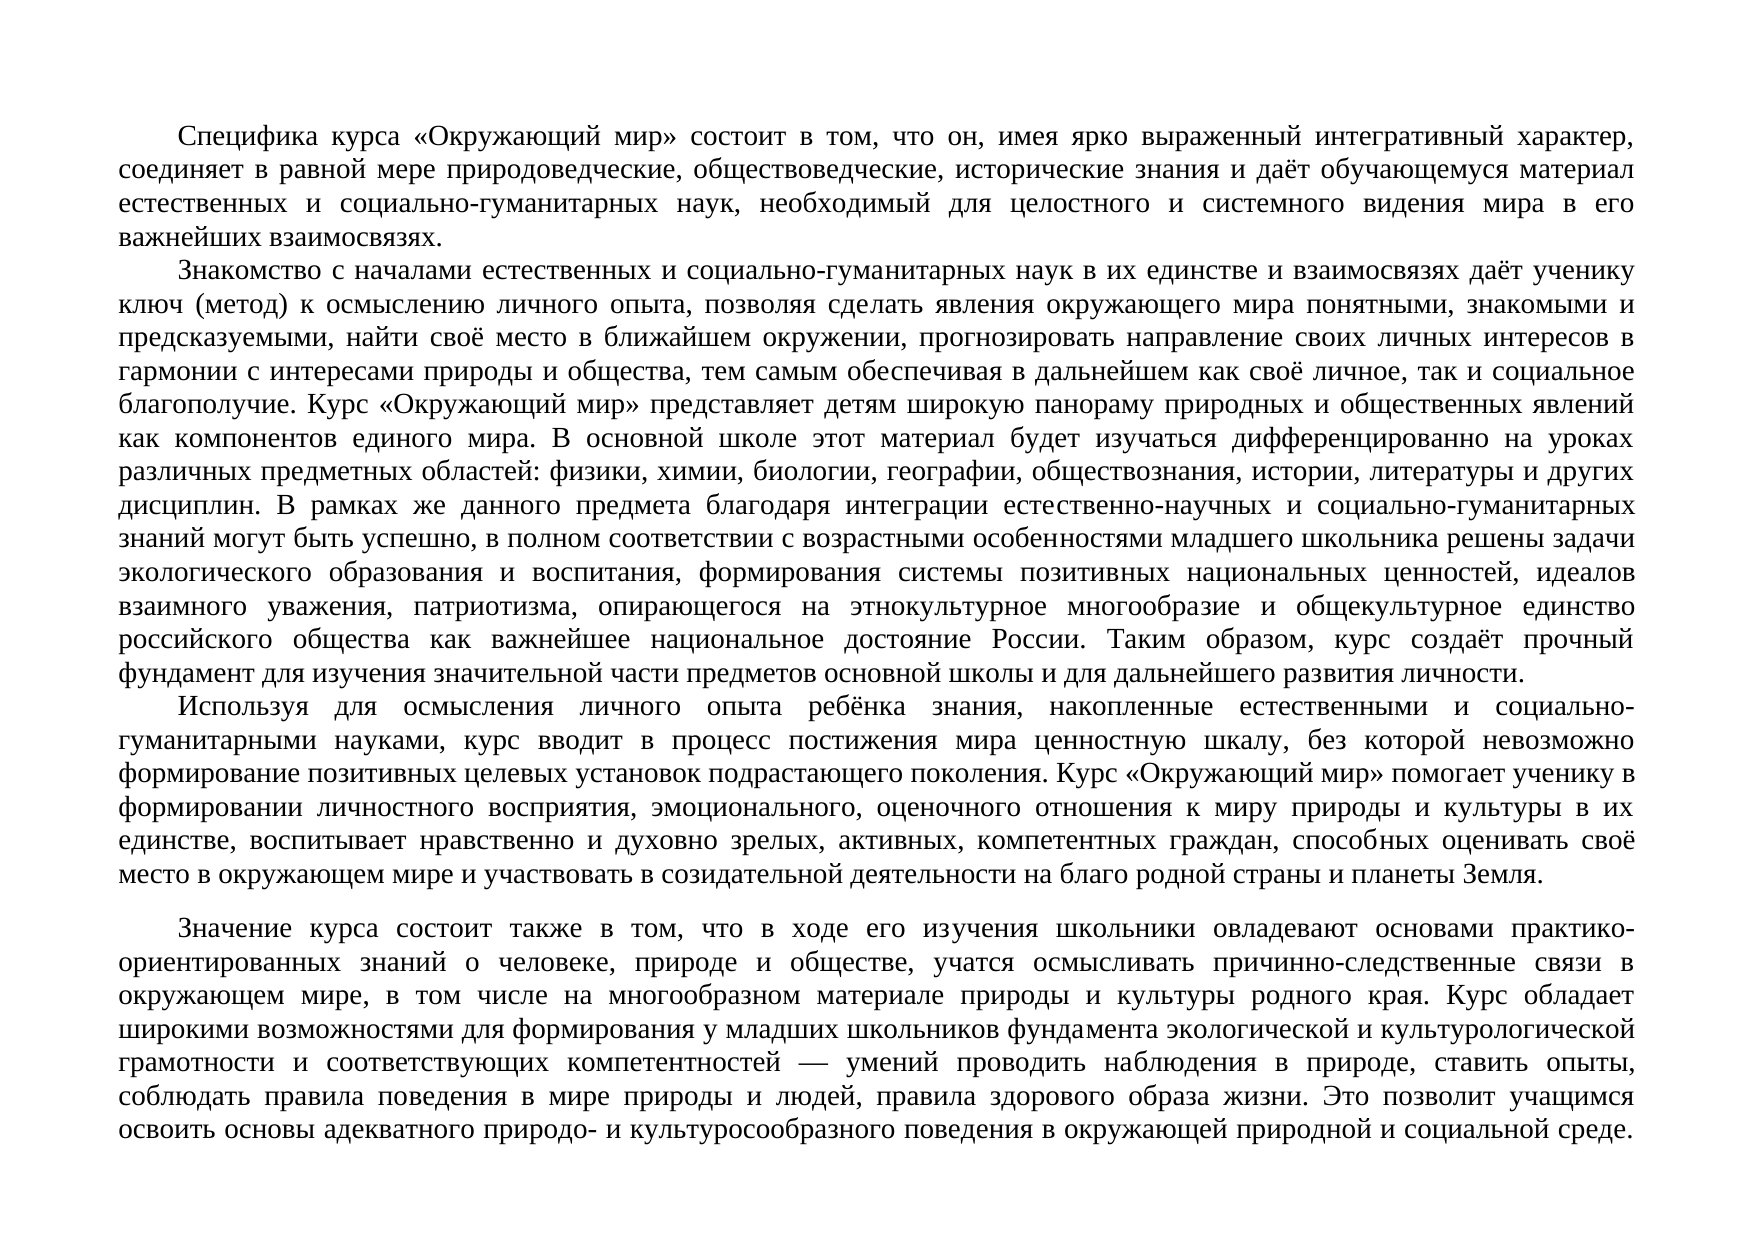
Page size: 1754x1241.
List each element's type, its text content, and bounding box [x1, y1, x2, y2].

text Специфика курса «Окружающий мир» состоит в том, что он, имея ярко выраженный интегративный характер, соединяет в равной мере природоведческие, обществоведческие, исторические знания и даёт обучающемуся материал естественных и социально-гуманитарных наук, необходимый для целостного и системного видения мира в его важнейших взаимосвязях. [118, 118, 1636, 252]
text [118, 910, 1636, 1145]
text Знакомство с началами естественных и социально-гуманитарных наук в их единстве и взаимосвязях даёт ученику ключ (метод) к осмыслению личного опыта, позволяя сделать явления окружающего мира понятными, знакомыми и предсказуемыми, найти своё место в ближайшем окружении, прогнозировать направление своих личных интересов в гармонии с интересами природы и общества, тем самым обеспечивая в дальнейшем как своё личное, так и социальное благополучие. Курс «Окружающий мир» представляет детям широкую панораму природных и общественных явлений как компонентов единого мира. В основной школе этот материал будет изучаться дифференцированно на уроках различных предметных областей: физики, химии, биологии, географии, обществознания, истории, литературы и других дисциплин. В рамках же данного предмета благодаря интеграции естественно-научных и социально-гуманитарных знаний могут быть успешно, в полном соответствии с возрастными особенностями младшего школьника решены задачи экологического образования и воспитания, формирования системы позитивных национальных ценностей, идеалов взаимного уважения, патриотизма, опирающегося на этнокультурное многообразие и общекультурное единство российского общества как важнейшее национальное достояние России. Таким образом, курс создаёт прочный фундамент для изучения значительной части предметов основной школы и для дальнейшего развития личности. [118, 252, 1636, 688]
text Используя для осмысления личного опыта ребёнка знания, накопленные естественными и социально-гуманитарными науками, курс вводит в процесс постижения мира ценностную шкалу, без которой невозможно формирование позитивных целевых установок подрастающего поколения. Курс «Окружающий мир» помогает ученику в формировании личностного восприятия, эмоционального, оценочного отношения к миру природы и культуры в их единстве, воспитывает нравственно и духовно зрелых, активных, компетентных граждан, способных оценивать своё место в окружающем мире и участвовать в созидательной деятельности на благо родной страны и планеты Земля. [118, 688, 1636, 889]
